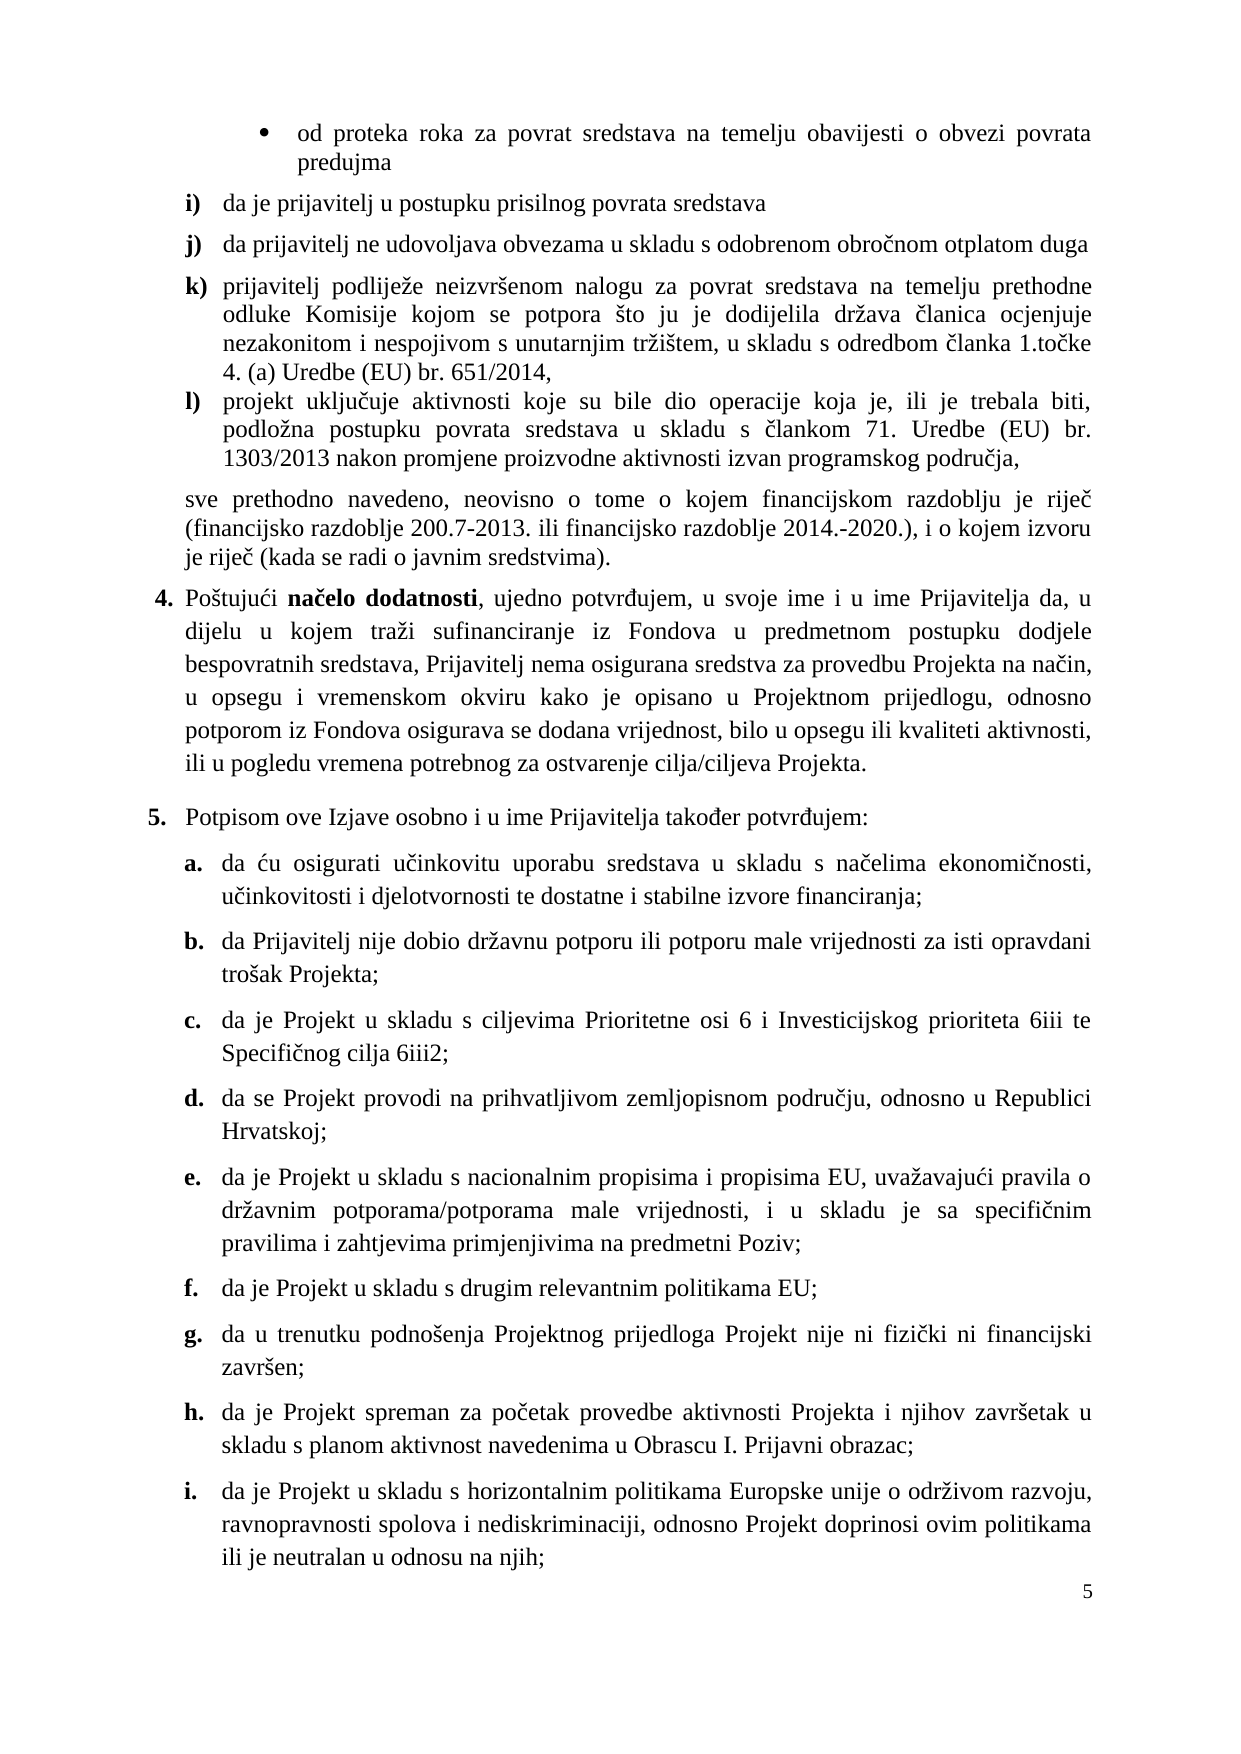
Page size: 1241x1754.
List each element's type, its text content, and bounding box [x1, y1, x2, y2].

list da prijavitelj ne udovoljava obvezama u skladu s odobrenom obročnom otplatom duga [185, 229, 1093, 258]
list od proteka roka za povrat sredstava na temelju obavijesti o obvezi povrata predujma [260, 118, 1093, 176]
list da je Projekt u skladu s drugim relevantnim politikama EU; [184, 1273, 1093, 1302]
list da je Projekt u skladu s nacionalnim propisima i propisima EU, uvažavajući pravila o državnim potporama/potporama male vrijednosti, i u skladu je sa specifičnim pravilima i zahtjevima primjenjivima na predmetni Poziv; [184, 1162, 1093, 1257]
list da je prijavitelj u postupku prisilnog povrata sredstava [185, 188, 1093, 217]
list da ću osigurati učinkovitu uporabu sredstava u skladu s načelima ekonomičnosti, učinkovitosti i djelotvornosti te dostatne i stabilne izvore financiranja; [184, 848, 1093, 909]
list da je Projekt u skladu s ciljevima Prioritetne osi 6 i Investicijskog prioriteta 6iii te Specifičnog cilja 6iii2; [184, 1005, 1093, 1067]
list projekt uključuje aktivnosti koje su bile dio operacije koja je, ili je trebala biti, podložna postupku povrata sredstava u skladu s člankom 71. Uredbe (EU) br. 1303/2013 nakon promjene proizvodne aktivnosti izvan programskog područja, [185, 386, 1093, 472]
list da Prijavitelj nije dobio državnu potporu ili potporu male vrijednosti za isti opravdani trošak Projekta; [184, 926, 1093, 988]
list da je Projekt spreman za početak provedbe aktivnosti Projekta i njihov završetak u skladu s planom aktivnost navedenima u Obrascu I. Prijavni obrazac; [184, 1397, 1093, 1459]
text 4. Poštujući načelo dodatnosti, ujedno potvrđujem, u svoje ime i u ime Prijavitelja da, u dijelu u kojem traži sufinanciranje iz Fondova u predmetnom postupku dodjele bespovratnih sredstava, Prijavitelj nema osigurana sredstva za provedbu Projekta na način, u opsegu i vremenskom okviru kako je opisano u Projektnom prijedlogu, odnosno potporom iz Fondova osigurava se dodana vrijednost, bilo u opsegu ili kvaliteti aktivnosti, ili u pogledu vremena potrebnog za ostvarenje cilja/ciljeva Projekta. [154, 583, 1093, 777]
list prijavitelj podliježe neizvršenom nalogu za povrat sredstava na temelju prethodne odluke Komisije kojom se potpora što ju je dodijelila država članica ocjenjuje nezakonitom i nespojivom s unutarnjim tržištem, u skladu s odredbom članka 1.točke 4. (a) Uredbe (EU) br. 651/2014, [185, 271, 1093, 386]
list da se Projekt provodi na prihvatljivom zemljopisnom području, odnosno u Republici Hrvatskoj; [184, 1083, 1093, 1145]
list da je Projekt u skladu s horizontalnim politikama Europske unije o održivom razvoju, ravnopravnosti spolova i nediskriminaciji, odnosno Projekt doprinosi ovim politikama ili je neutralan u odnosu na njih; [184, 1476, 1093, 1571]
list da u trenutku podnošenja Projektnog prijedloga Projekt nije ni fizički ni financijski završen; [184, 1319, 1093, 1381]
text 5. Potpisom ove Izjave osobno i u ime Prijavitelja također potvrđujem: [148, 802, 1093, 831]
text sve prethodno navedeno, neovisno o tome o kojem financijskom razdoblju je riječ (financijsko razdoblje 200.7-2013. ili financijsko razdoblje 2014.-2020.), i o kojem izvoru je riječ (kada se radi o javnim sredstvima). [185, 484, 1093, 571]
